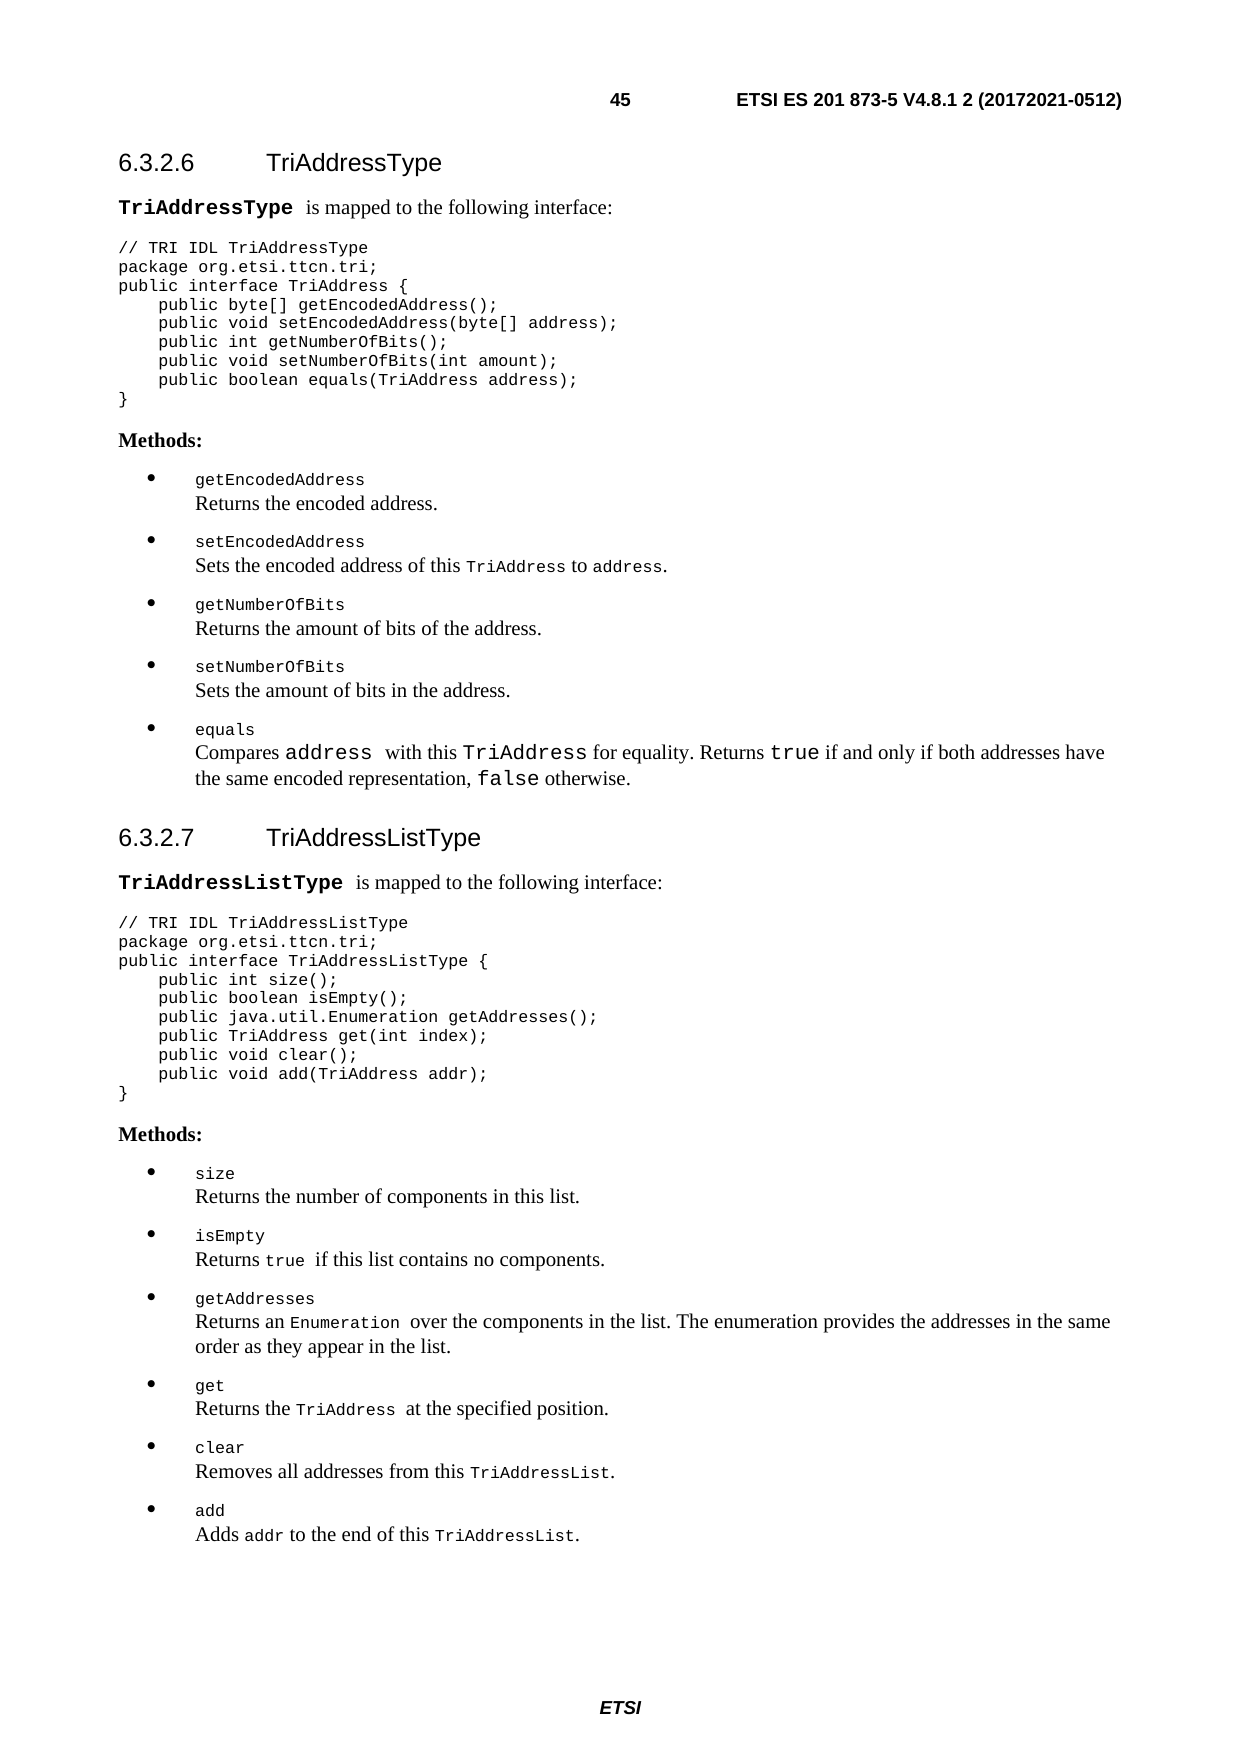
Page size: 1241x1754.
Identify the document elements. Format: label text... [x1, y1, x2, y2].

subtitle 6.3.2.6 TriAddressType [118, 148, 1122, 176]
text setEncodedAddress Sets the encoded address of this TriAddress to address. [148, 533, 1122, 577]
text public void clear(); [118, 1047, 1122, 1066]
text // TRI IDL TriAddressListType [118, 915, 1122, 933]
text public void setEncodedAddress(byte[] address); [118, 315, 1122, 334]
text get Returns the TriAddress at the specified position. [148, 1377, 1122, 1421]
text public int getNumberOfBits(); [118, 334, 1122, 353]
text public int size(); [118, 971, 1122, 990]
text public boolean equals(TriAddress address); [118, 372, 1122, 390]
text package org.etsi.ttcn.tri; [118, 933, 1122, 952]
text setNumberOfBits Sets the amount of bits in the address. [148, 658, 1122, 702]
text Methods: [118, 428, 1122, 452]
subtitle 6.3.2.7 TriAddressListType [118, 823, 1122, 851]
text public interface TriAddress { [118, 277, 1122, 296]
text public java.util.Enumeration getAddresses(); [118, 1009, 1122, 1028]
text public void setNumberOfBits(int amount); [118, 353, 1122, 372]
text public interface TriAddressListType { [118, 952, 1122, 971]
text add Adds addr to the end of this TriAddressList. [148, 1502, 1122, 1546]
text clear Removes all addresses from this TriAddressList. [148, 1439, 1122, 1483]
text Methods: [118, 1122, 1122, 1146]
text getNumberOfBits Returns the amount of bits of the address. [148, 596, 1122, 639]
text public void add(TriAddress addr); [118, 1066, 1122, 1084]
text getEncodedAddress Returns the encoded address. [148, 471, 1122, 514]
text TriAddressType is mapped to the following interface: [118, 195, 1122, 221]
text package org.etsi.ttcn.tri; [118, 258, 1122, 277]
text size Returns the number of components in this list. [148, 1165, 1122, 1208]
text TriAddressListType is mapped to the following interface: [118, 870, 1122, 896]
text // TRI IDL TriAddressType [118, 239, 1122, 258]
text public boolean isEmpty(); [118, 990, 1122, 1009]
text getAddresses Returns an Enumeration over the components in the list. The enumeration provides the addresses in the same order as they appear in the list. [148, 1290, 1122, 1358]
text public byte[] getEncodedAddress(); [118, 296, 1122, 315]
text isEmpty Returns true if this list contains no components. [148, 1227, 1122, 1271]
text public TriAddress get(int index); [118, 1028, 1122, 1047]
text } [118, 1084, 1122, 1103]
text equals Compares address with this TriAddress for equality. Returns true if and only if both addresses have the same encoded representation, false otherwise. [148, 721, 1122, 791]
text } [118, 390, 1122, 409]
